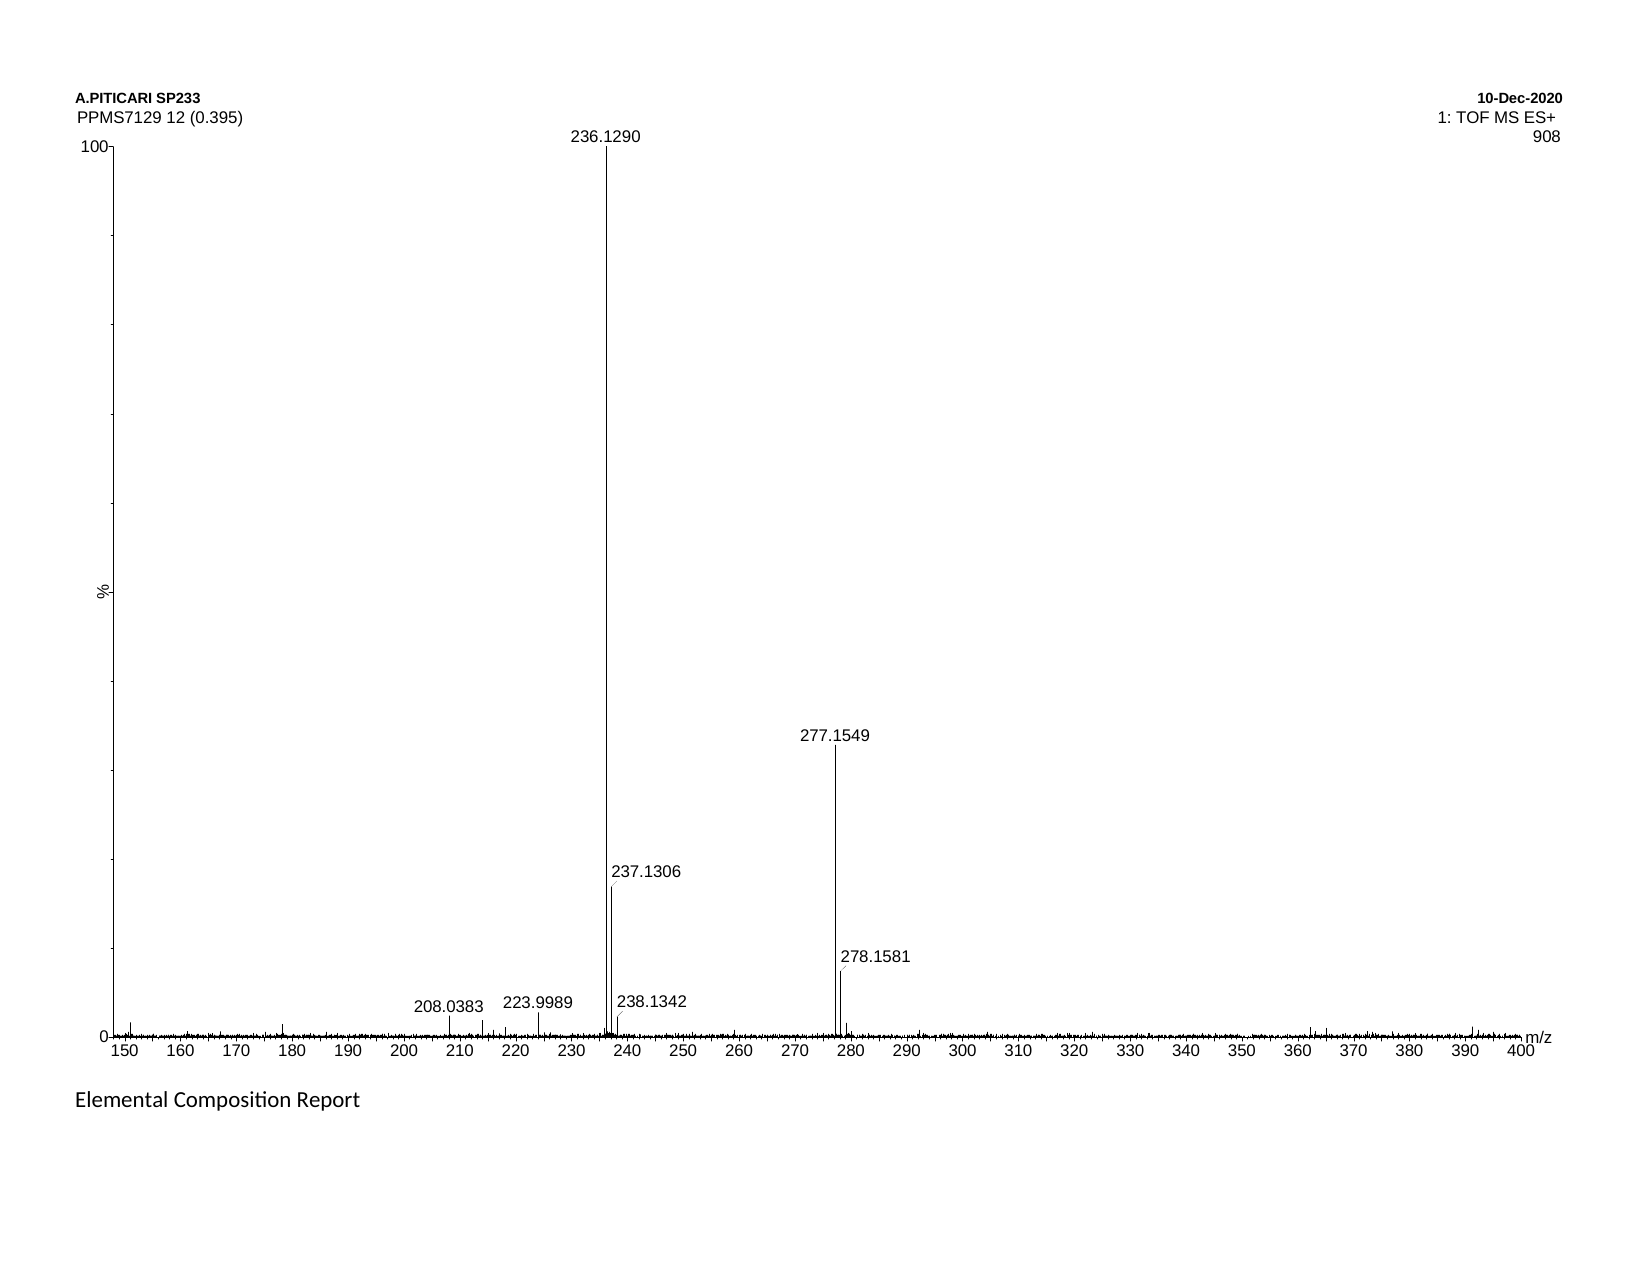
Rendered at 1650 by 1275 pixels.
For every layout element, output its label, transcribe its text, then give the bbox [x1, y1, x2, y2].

text Elemental Composition Report [75, 1085, 1563, 1113]
